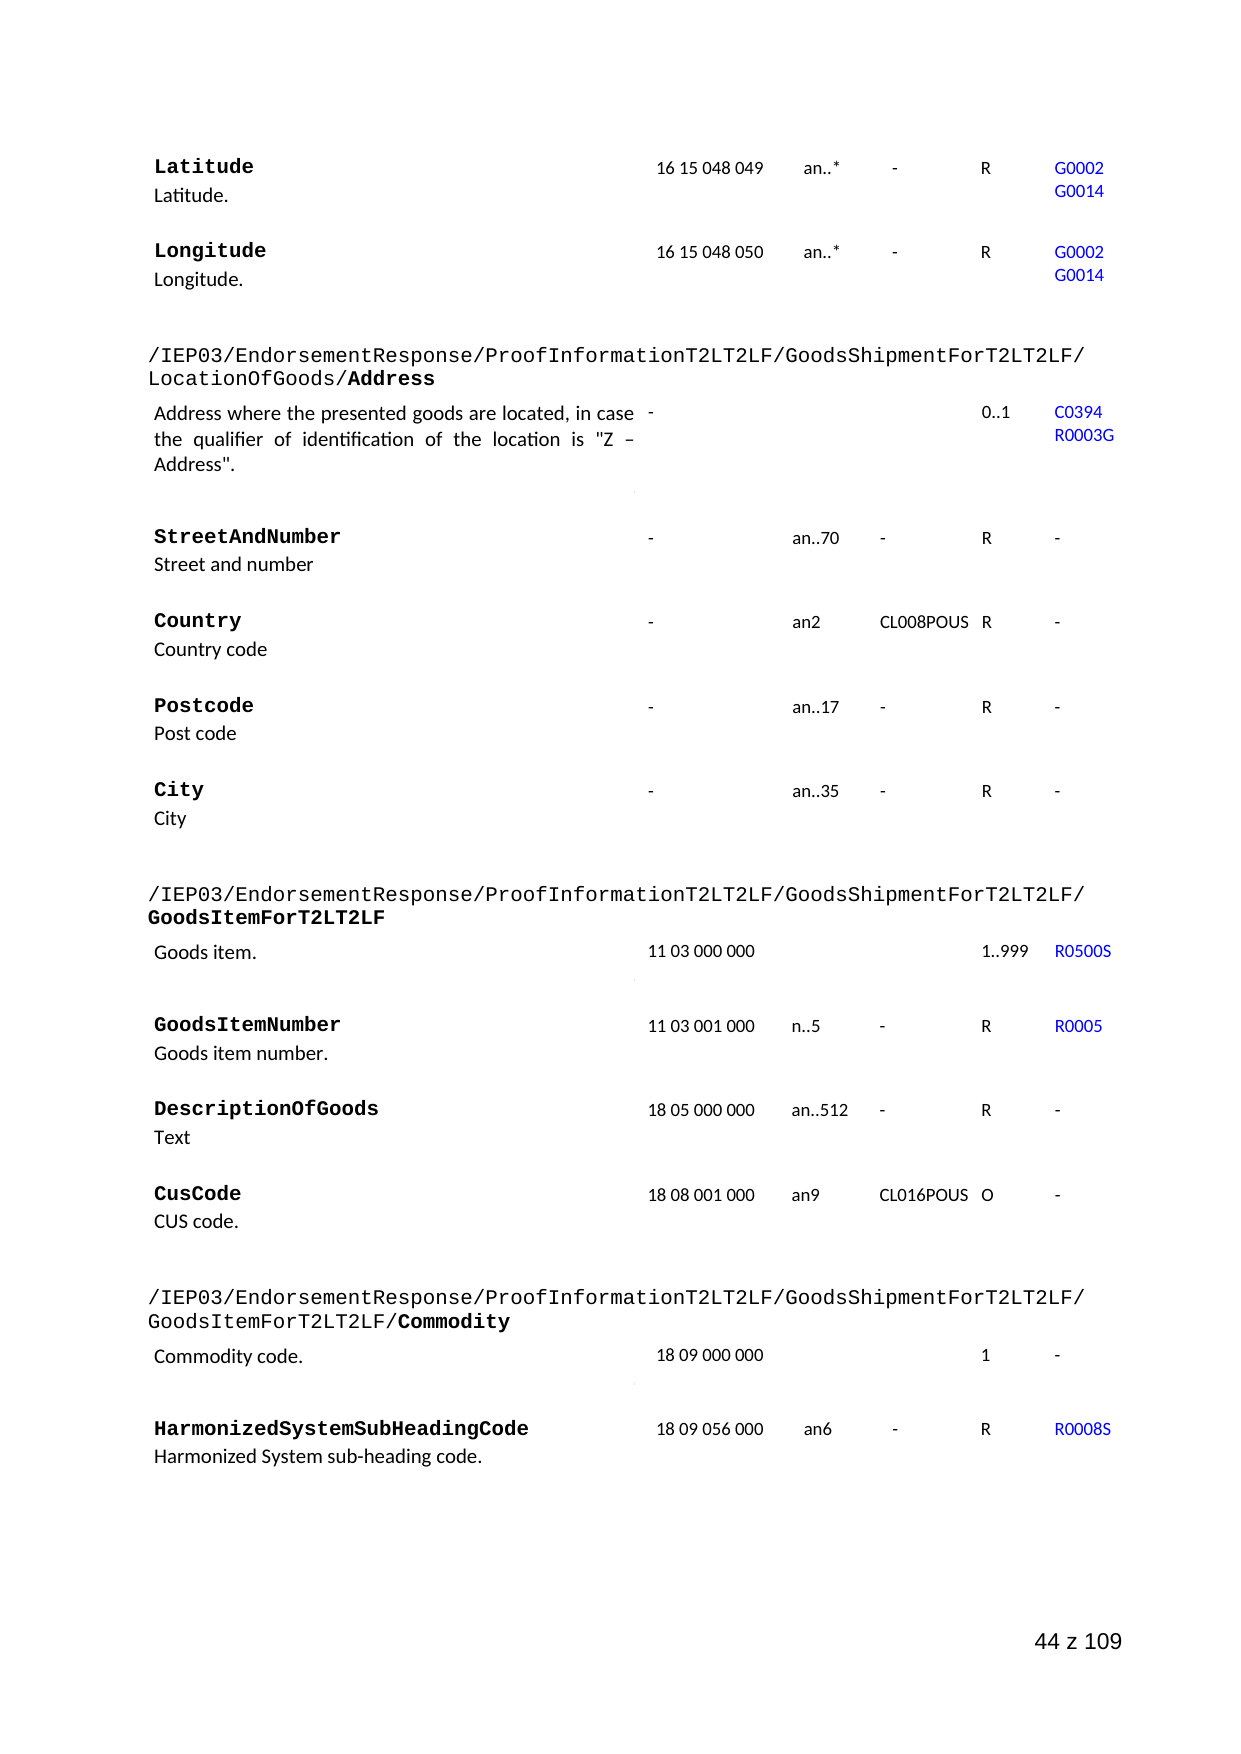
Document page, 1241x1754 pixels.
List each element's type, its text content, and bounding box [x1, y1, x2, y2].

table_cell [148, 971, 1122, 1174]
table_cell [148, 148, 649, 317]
text /IEP03/EndorsementResponse/ProofInformationT2LT2LF/GoodsShipmentForT2LT2LF/GoodsItemForT2LT2LF/Commodity [148, 1287, 1122, 1334]
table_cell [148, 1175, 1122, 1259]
text /IEP03/EndorsementResponse/ProofInformationT2LT2LF/GoodsShipmentForT2LT2LF/LocationOfGoods/Address [148, 345, 1122, 392]
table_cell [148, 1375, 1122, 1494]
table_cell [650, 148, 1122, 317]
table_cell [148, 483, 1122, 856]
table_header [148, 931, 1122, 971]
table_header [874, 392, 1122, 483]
text /IEP03/EndorsementResponse/ProofInformationT2LT2LF/GoodsShipmentForT2LT2LF/GoodsItemForT2LT2LF [148, 884, 1122, 931]
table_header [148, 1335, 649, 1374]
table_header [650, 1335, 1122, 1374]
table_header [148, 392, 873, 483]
